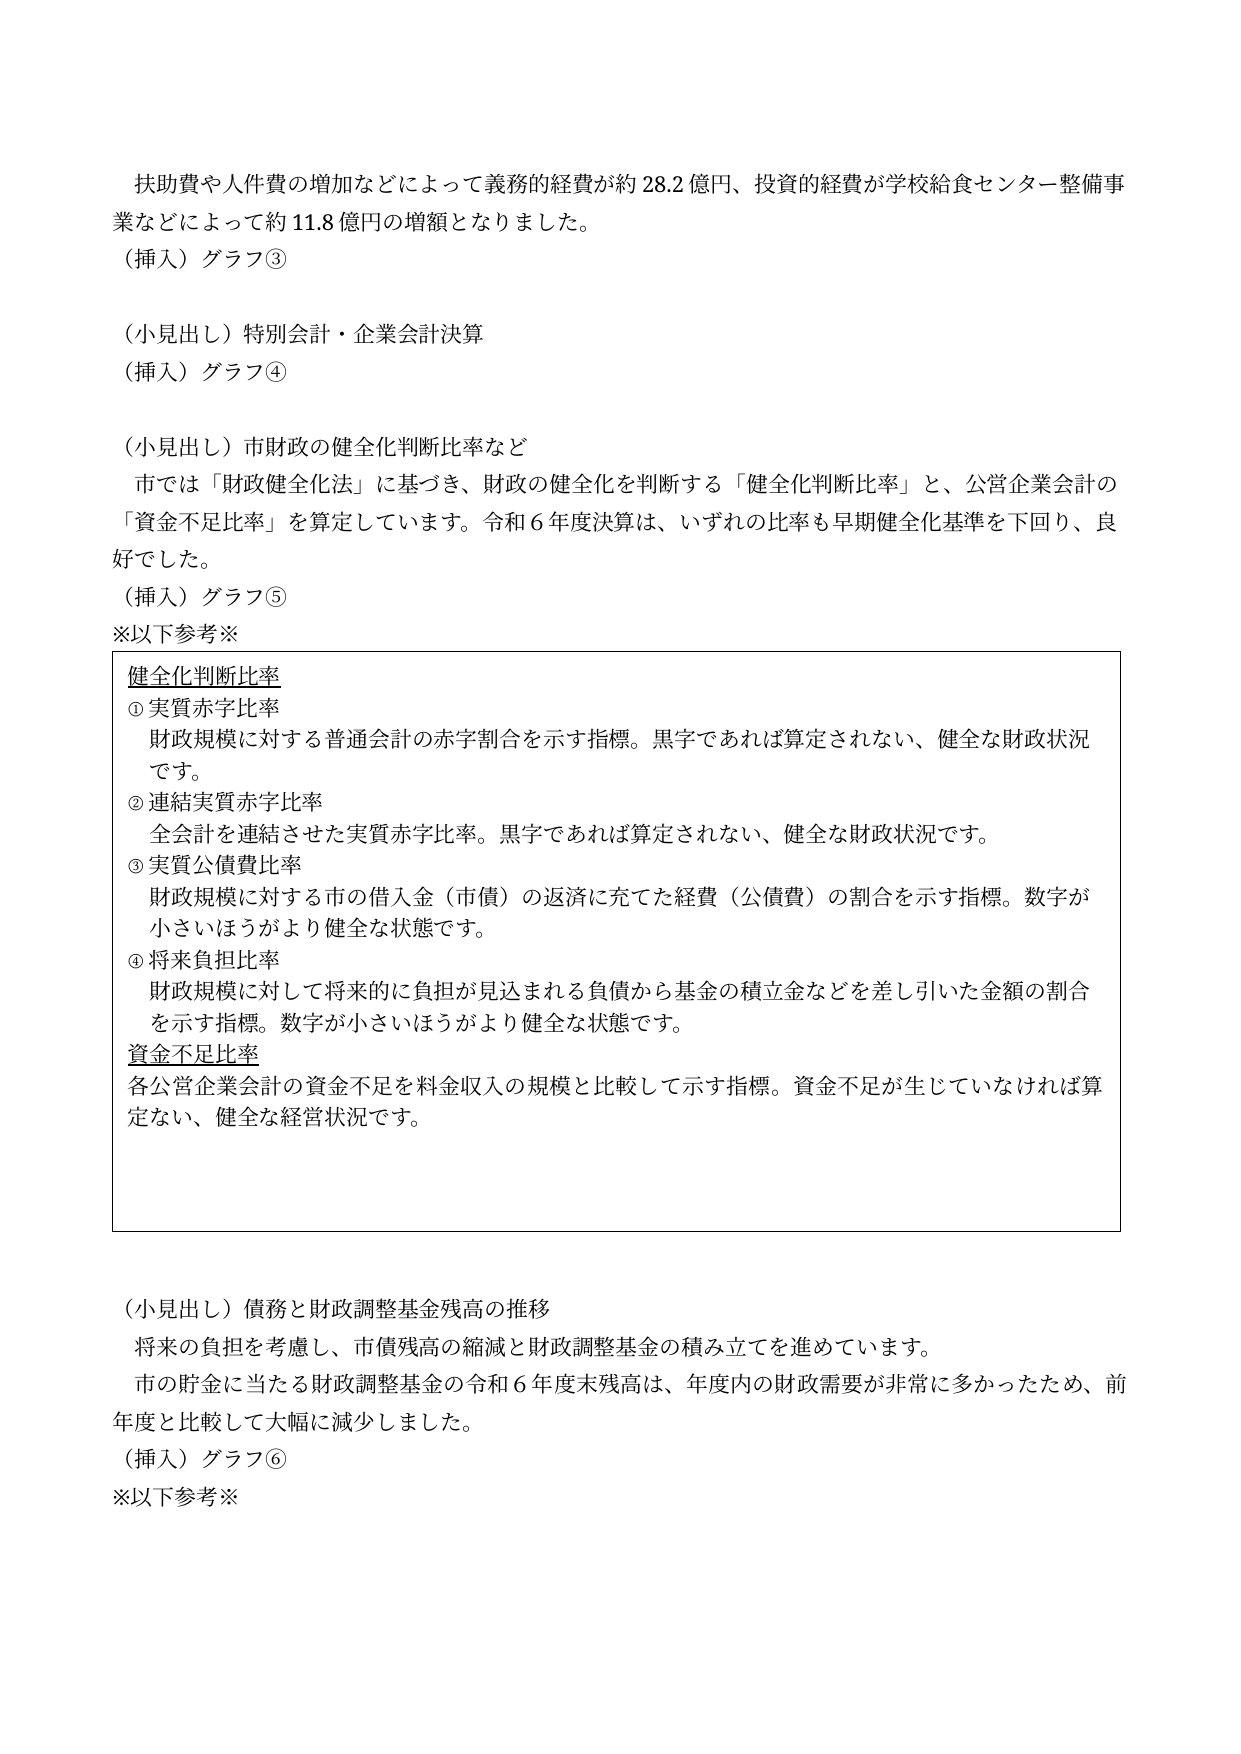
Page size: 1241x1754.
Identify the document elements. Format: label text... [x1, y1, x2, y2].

text （挿入）グラフ④ [112, 352, 1128, 389]
text （小見出し）特別会計・企業会計決算 [112, 314, 1128, 352]
text ※以下参考※ [112, 614, 1128, 652]
text ※以下参考※ [112, 1477, 1128, 1514]
text 扶助費や人件費の増加などによって義務的経費が約28.2億円、投資的経費が学校給食センター整備事業などによって約11.8億円の増額となりました。 [112, 164, 1128, 239]
text （挿入）グラフ⑥ [112, 1439, 1128, 1477]
text （挿入）グラフ③ [112, 239, 1128, 277]
text （挿入）グラフ⑤ [112, 577, 1128, 614]
text 市では「財政健全化法」に基づき、財政の健全化を判断する「健全化判断比率」と、公営企業会計の「資金不足比率」を算定しています。令和６年度決算は、いずれの比率も早期健全化基準を下回り、良好でした。 [112, 464, 1128, 577]
text （小見出し）債務と財政調整基金残高の推移 [112, 1289, 1128, 1327]
text 市の貯金に当たる財政調整基金の令和６年度末残高は、年度内の財政需要が非常に多かったため、前年度と比較して大幅に減少しました。 [112, 1364, 1128, 1439]
text 将来の負担を考慮し、市債残高の縮減と財政調整基金の積み立てを進めています。 [112, 1327, 1128, 1364]
text （小見出し）市財政の健全化判断比率など [112, 427, 1128, 464]
